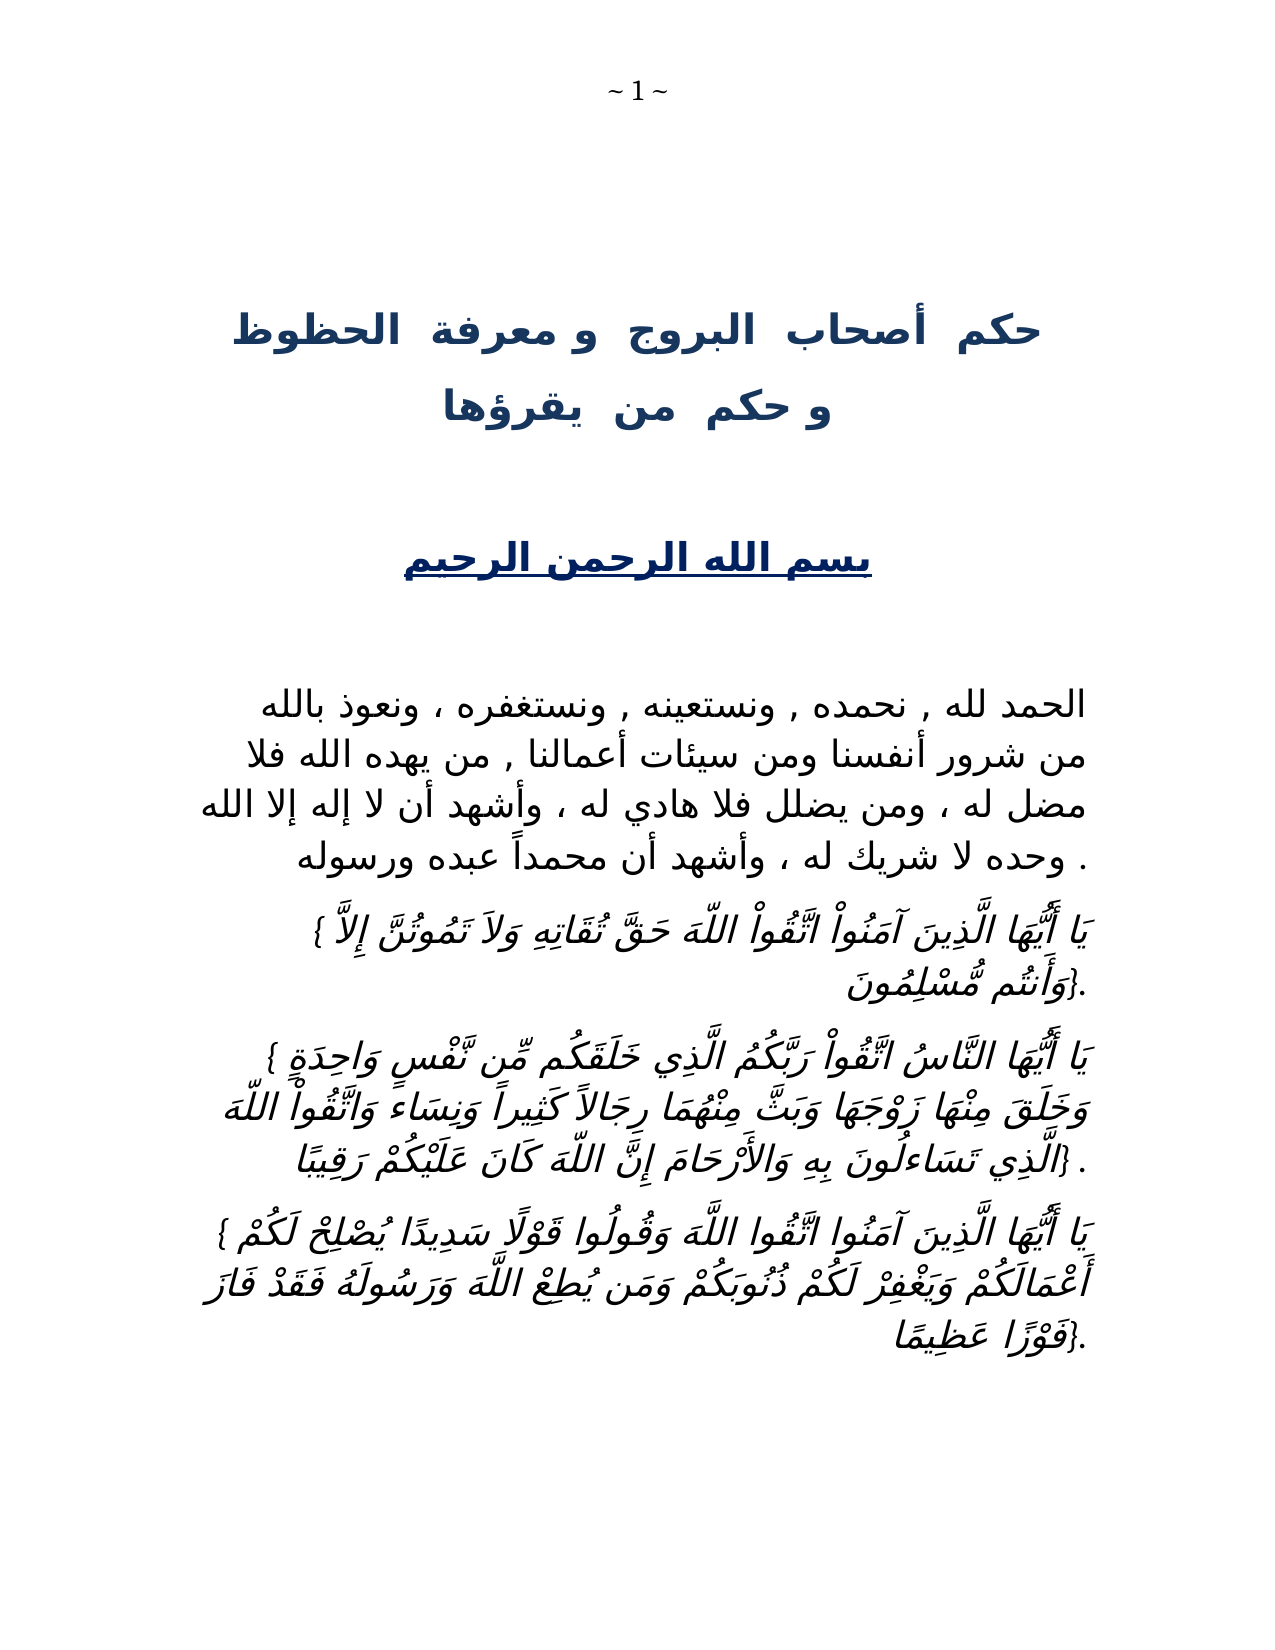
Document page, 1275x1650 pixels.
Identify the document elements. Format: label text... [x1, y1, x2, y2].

text حكم أصحاب البروج و معرفة الحظوظ [187, 306, 1087, 354]
text { يَا أَيُّهَا الَّذِينَ آمَنُوا اتَّقُوا اللَّهَ وَقُولُوا قَوْلًا سَدِيدًا يُصْلِحْ لَكُمْ أَعْمَالَكُمْ وَيَغْفِرْ لَكُمْ ذُنُوبَكُمْ وَمَن يُطِعْ اللَّهَ وَرَسُولَهُ فَقَدْ فَازَ فَوْزًا عَظِيمًا}. [187, 1209, 1087, 1358]
text بسم الله الرحمن الرحيم [187, 535, 1087, 581]
text { يَا أَيُّهَا النَّاسُ اتَّقُواْ رَبَّكُمُ الَّذِي خَلَقَكُم مِّن نَّفْسٍ وَاحِدَةٍ وَخَلَقَ مِنْهَا زَوْجَهَا وَبَثَّ مِنْهُمَا رِجَالاً كَثِيراً وَنِسَاء وَاتَّقُواْ اللّهَ الَّذِي تَسَاءلُونَ بِهِ وَالأَرْحَامَ إِنَّ اللّهَ كَانَ عَلَيْكُمْ رَقِيبًا} . [187, 1033, 1087, 1182]
text الحمد لله , نحمده , ونستعينه , ونستغفره ، ونعوذ بالله من شرور أنفسنا ومن سيئات أعمالنا , من يهده الله فلا مضل له ، ومن يضلل فلا هادي له ، وأشهد أن لا إله إلا الله وحده لا شريك له ، وأشهد أن محمداً عبده ورسوله . [187, 682, 1087, 879]
text { يَا أَيُّهَا الَّذِينَ آمَنُواْ اتَّقُواْ اللّهَ حَقَّ تُقَاتِهِ وَلاَ تَمُوتُنَّ إِلاَّ وَأَنتُم مُّسْلِمُونَ}. [187, 907, 1087, 1005]
text و حكم من يقرؤها [187, 382, 1087, 431]
